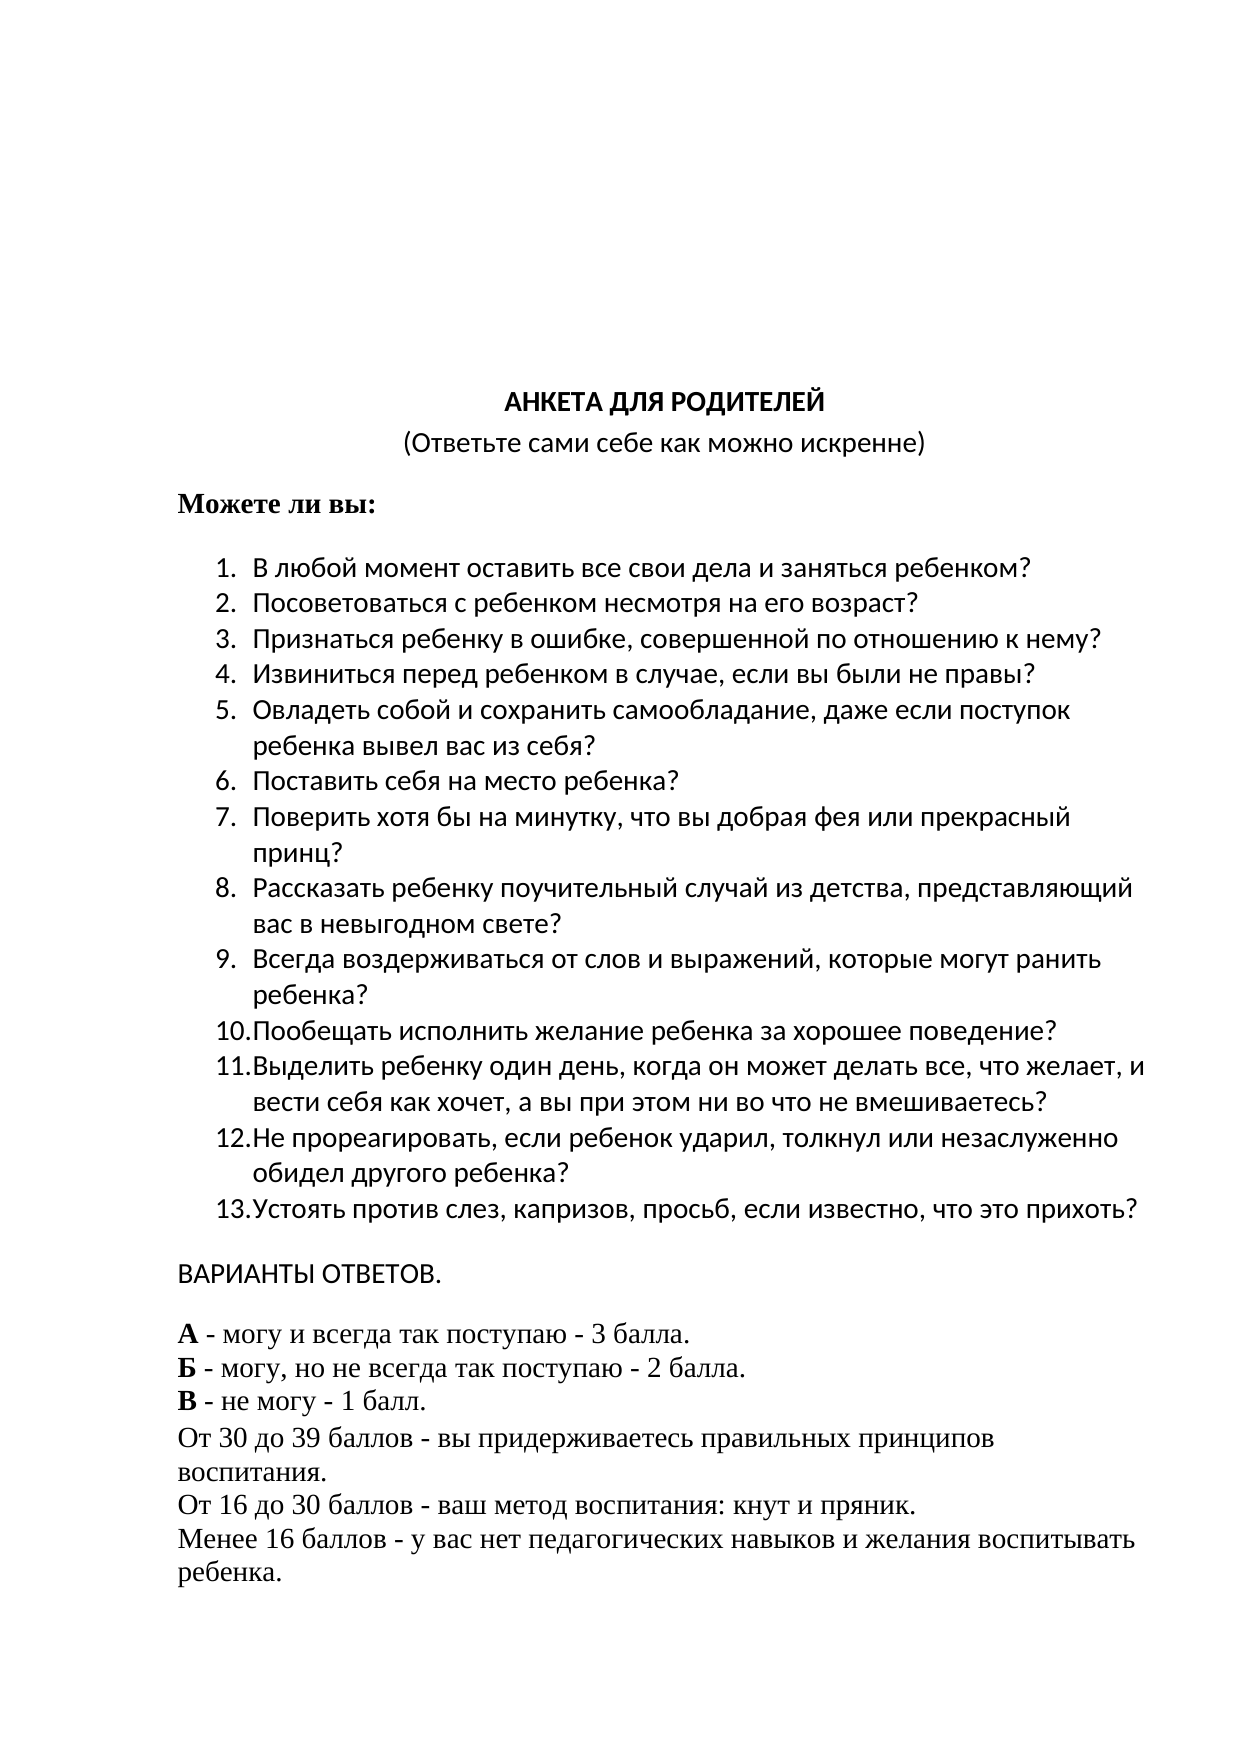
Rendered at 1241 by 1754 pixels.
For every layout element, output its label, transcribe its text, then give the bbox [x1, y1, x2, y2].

list Извиниться перед ребенком в случае, если вы были не правы? [215, 656, 1152, 691]
list Устоять против слез, капризов, просьб, если известно, что это прихоть? [215, 1190, 1152, 1226]
list В любой момент оставить все свои дела и заняться ребенком? [215, 549, 1152, 584]
list Пообещать исполнить желание ребенка за хорошее поведение? [215, 1012, 1152, 1047]
text АНКЕТА ДЛЯ РОДИТЕЛЕЙ (Ответьте сами себе как можно искренне) [177, 383, 1152, 460]
list Рассказать ребенку поучительный случай из детства, представляющий вас в невыгодном свете? [215, 869, 1152, 941]
text ВАРИАНТЫ ОТВЕТОВ. [177, 1255, 1152, 1290]
list Не прореагировать, если ребенок ударил, толкнул или незаслуженно обидел другого ребенка? [215, 1119, 1152, 1190]
list Выделить ребенку один день, когда он может делать все, что желает, и вести себя как хочет, а вы при этом ни во что не вмешиваетесь? [215, 1047, 1152, 1119]
list Посоветоваться с ребенком несмотря на его возраст? [215, 584, 1152, 620]
list Поставить себя на место ребенка? [215, 762, 1152, 798]
list Овладеть собой и сохранить самообладание, даже если поступок ребенка вывел вас из себя? [215, 691, 1152, 762]
text От 30 до 39 баллов - вы придерживаетесь правильных принципов воспитания. От 16 до 30 баллов - ваш метод воспитания: кнут и пряник. Менее 16 баллов - у вас нет педагогических навыков и желания воспитывать ребенка. [177, 1420, 1152, 1588]
list Признаться ребенку в ошибке, совершенной по отношению к нему? [215, 620, 1152, 656]
text Можете ли вы: [177, 486, 1152, 519]
list Всегда воздерживаться от слов и выражений, которые могут ранить ребенка? [215, 941, 1152, 1012]
text А - могу и всегда так поступаю - 3 балла. Б - могу, но не всегда так поступаю - 2 балла. В - не могу - 1 балл. [177, 1316, 1152, 1417]
list Поверить хотя бы на минутку, что вы добрая фея или прекрасный принц? [215, 798, 1152, 869]
